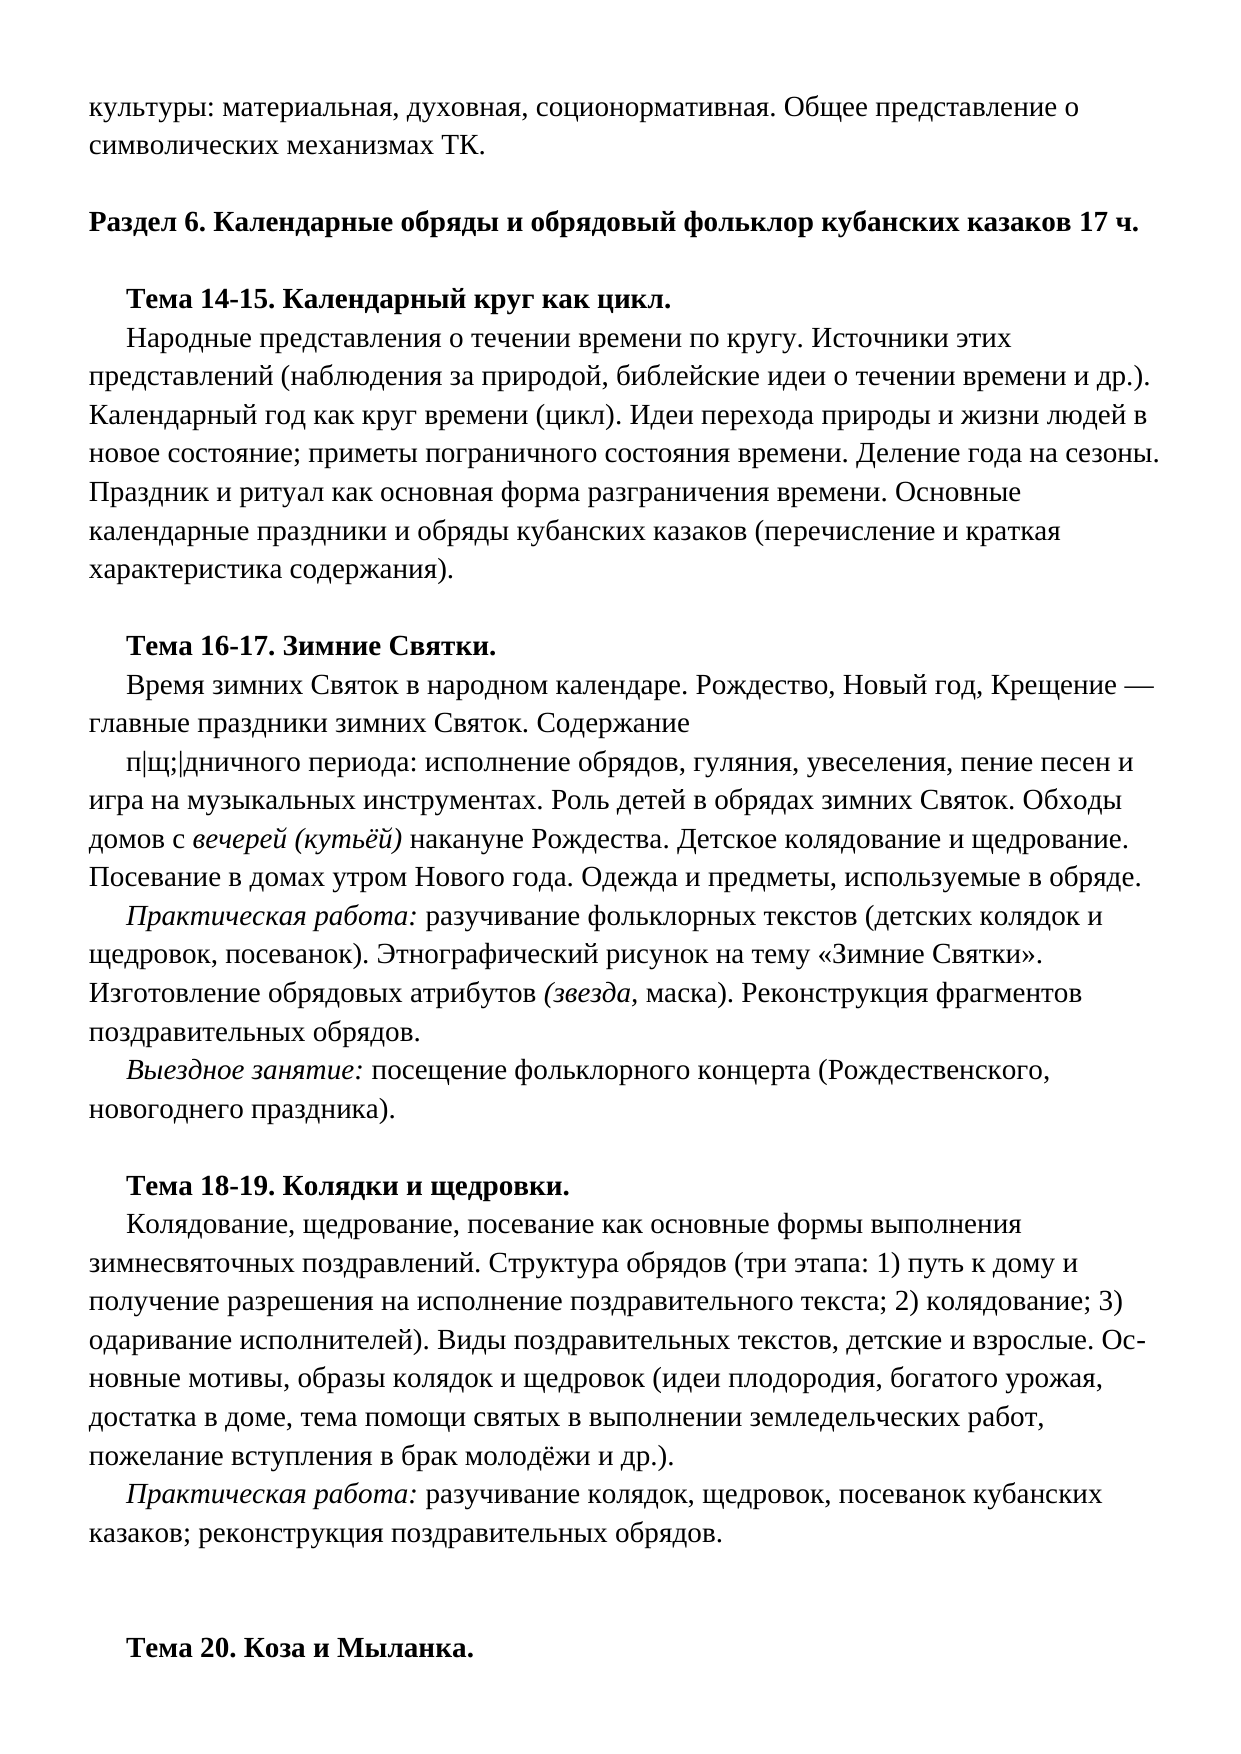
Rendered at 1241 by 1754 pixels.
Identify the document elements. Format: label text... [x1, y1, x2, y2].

text п|щ;|дничного периода: исполнение обрядов, гуляния, увеселения, пение песен и игра на музыкальных инструментах. Роль детей в обрядах зимних Святок. Обходы домов с вечерей (кутьёй) накануне Рождества. Детское колядование и щедрование. Посевание в домах утром Нового года. Одежда и предметы, используемые в обряде. [89, 744, 1167, 893]
text Народные представления о течении времени по кругу. Источники этих представлений (наблюдения за природой, библейские идеи о течении времени и др.). Календарный год как круг времени (цикл). Идеи перехода природы и жизни людей в новое состояние; приметы пограничного состояния времени. Деление года на сезоны. Праздник и ритуал как основная форма разграничения времени. Основные календарные праздники и обряды кубанских казаков (перечисление и краткая характеристика содержания). [89, 320, 1167, 585]
text Тема 20. Коза и Мыланка. [89, 1630, 1167, 1664]
text Тема 16-17. Зимние Святки. [89, 628, 1167, 662]
text Тема 18-19. Колядки и щедровки. [89, 1168, 1167, 1201]
text Тема 14-15. Календарный круг как цикл. [89, 281, 1167, 315]
text Время зимних Святок в народном календаре. Рождество, Новый год, Крещение — главные праздники зимних Святок. Содержание [89, 667, 1167, 739]
text Колядование, щедрование, посевание как основные формы выполнения зимнесвяточных поздравлений. Структура обрядов (три этапа: 1) путь к дому и получение разрешения на исполнение поздравительного текста; 2) колядование; 3) одаривание исполнителей). Виды поздравительных текстов, детские и взрослые. Основные мотивы, образы колядок и щедровок (идеи плодородия, богатого урожая, достатка в доме, тема помощи святых в выполнении земледельческих работ, пожелание вступления в брак молодёжи и др.). [89, 1206, 1167, 1471]
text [89, 89, 1167, 161]
text Практическая работа: разучивание колядок, щедровок, посеванок кубанских казаков; реконструкция поздравительных обрядов. [89, 1476, 1167, 1548]
text Раздел 6. Календарные обряды и обрядовый фольклор кубанских казаков 17 ч. [89, 204, 1167, 238]
text Практическая работа: разучивание фольклорных текстов (детских колядок и щедровок, посеванок). Этнографический рисунок на тему «Зимние Святки». Изготовление обрядовых атрибутов (звезда, маска). Реконструкция фрагментов поздравительных обрядов. [89, 898, 1167, 1047]
text Выездное занятие: посещение фольклорного концерта (Рождественского, новогоднего праздника). [89, 1052, 1167, 1124]
